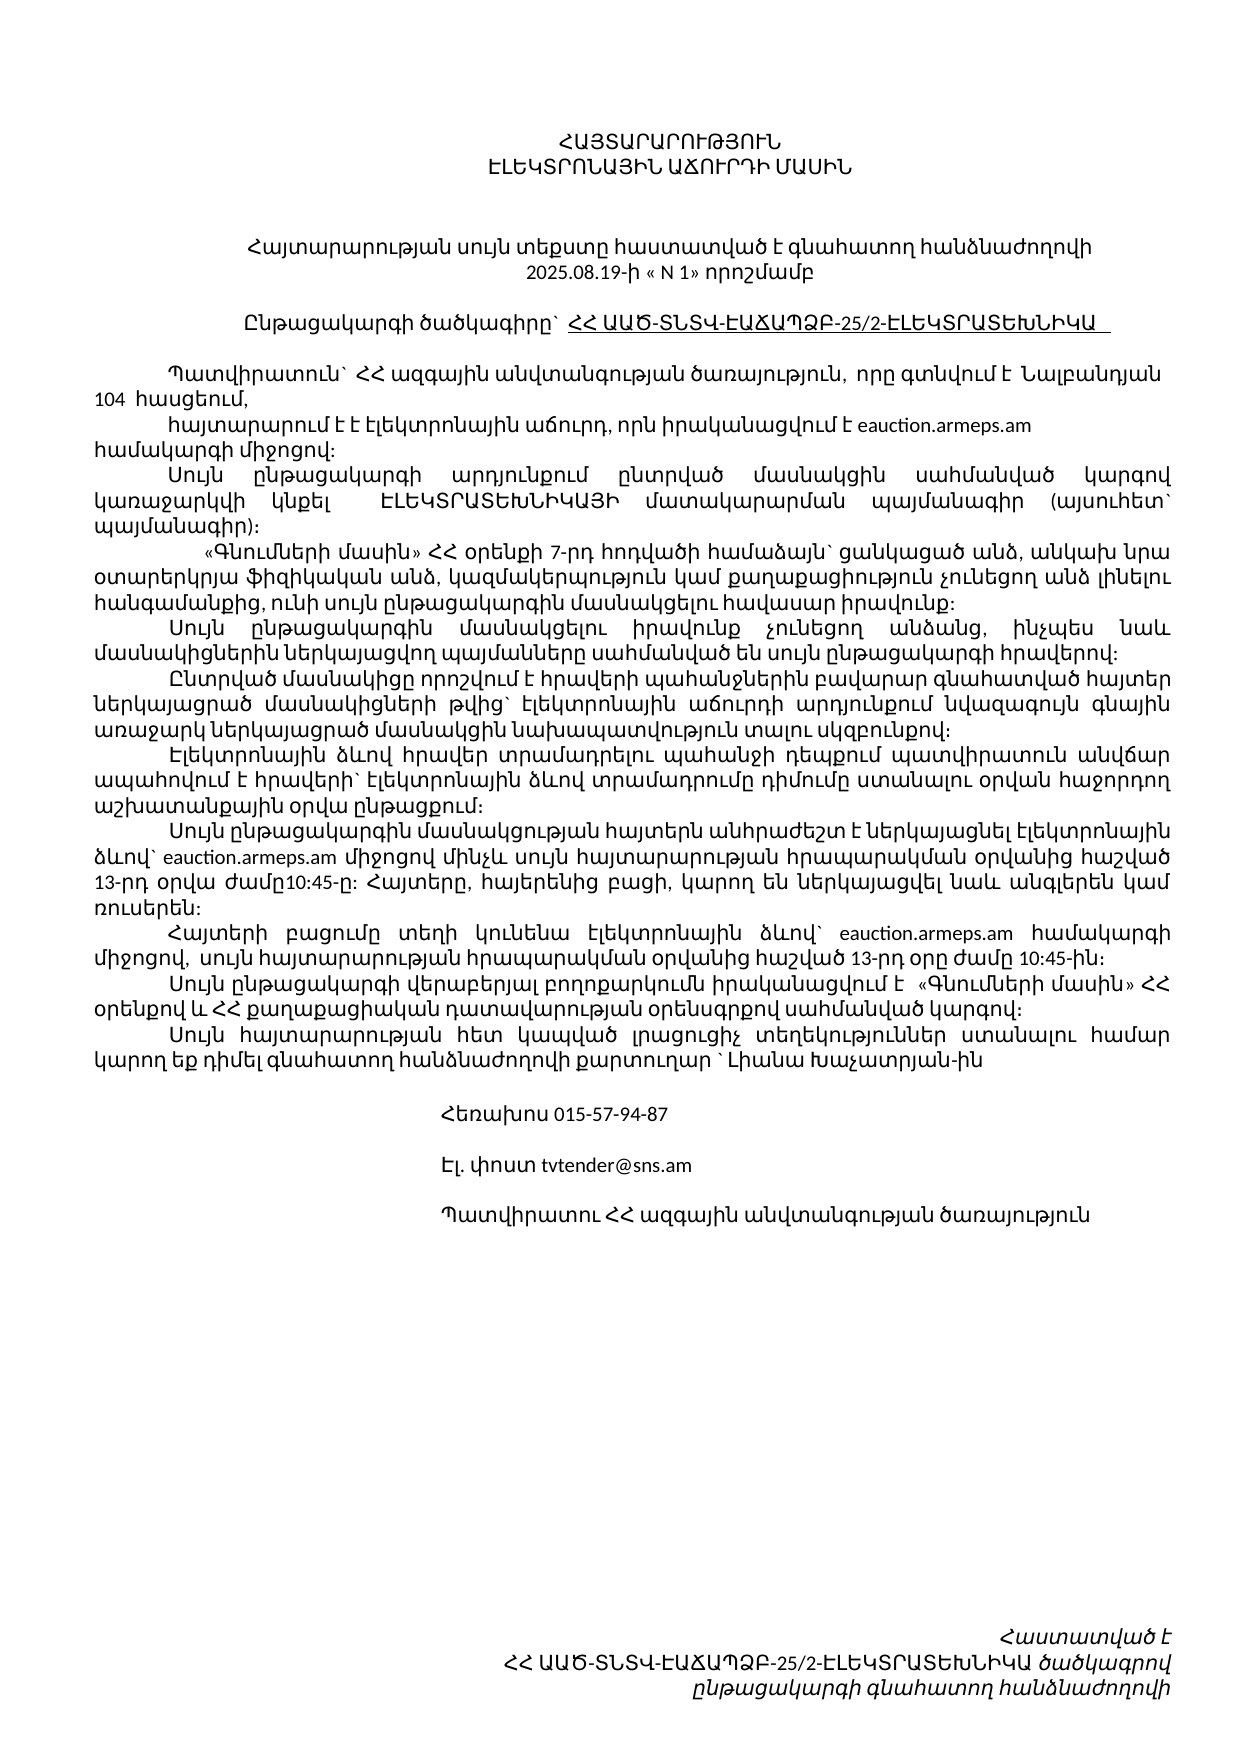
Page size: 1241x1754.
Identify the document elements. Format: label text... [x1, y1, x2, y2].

text ընթացակարգի գնահատող հանձնաժողովի [94, 1675, 1171, 1701]
text Սույն ընթացակարգի արդյունքում ընտրված մասնակցին սահմանված կարգով կառաջարկվի կնքել ԷԼԵԿՏՐԱՏԵԽՆԻԿԱՅԻ մատակարարման պայմանագիր (այսուհետ` պայմանագիր)։ [94, 463, 1171, 539]
text ՀՀ ԱԱԾ-ՏՆՏՎ-ԷԱՃԱՊՁԲ-25/2-ԷԼԵԿՏՐԱՏԵԽՆԻԿԱ ծածկագրով [94, 1650, 1171, 1675]
text հայտարարում է է էլեկտրոնային աճուրդ, որն իրականացվում է eauction.armeps.am համակարգի միջոցով: [94, 412, 1171, 463]
text Էլեկտրոնային ձևով հրավեր տրամադրելու պահանջի դեպքում պատվիրատուն անվճար ապահովում է հրավերի` էլեկտրոնային ձևով տրամադրումը դիմումը ստանալու օրվան հաջորդող աշխատանքային օրվա ընթացքում։ [94, 742, 1171, 818]
text ՀԱՅՏԱՐԱՐՈՒԹՅՈՒՆ [94, 129, 1171, 154]
text Սույն հայտարարության հետ կապված լրացուցիչ տեղեկություններ ստանալու համար կարող եք դիմել գնահատող հանձնաժողովի քարտուղար ` Լիանա Խաչատրյան-ին [94, 1022, 1171, 1073]
text Հայտերի բացումը տեղի կունենա էլեկտրոնային ձևով` eauction.armeps.am համակարգի միջոցով, սույն հայտարարության հրապարակման օրվանից հաշված 13-րդ օրը ժամը 10:45-ին։ [94, 920, 1171, 971]
text Հայտարարության սույն տեքստը հաստատված է գնահատող հանձնաժողովի [94, 234, 1171, 259]
text Հաստատված է [94, 1624, 1171, 1650]
text Ընթացակարգի ծածկագիրը` ՀՀ ԱԱԾ-ՏՆՏՎ-ԷԱՃԱՊՁԲ-25/2-ԷԼԵԿՏՐԱՏԵԽՆԻԿԱ [94, 310, 1171, 336]
text Պատվիրատուն` ՀՀ ազգային անվտանգության ծառայություն, որը գտնվում է Նալբանդյան 104 հասցեում, [94, 361, 1171, 412]
text «Գնումների մասին» ՀՀ օրենքի 7-րդ հոդվածի համաձայն` ցանկացած անձ, անկախ նրա օտարերկրյա ֆիզիկական անձ, կազմակերպություն կամ քաղաքացիություն չունեցող անձ լինելու հանգամանքից, ունի սույն ընթացակարգին մասնակցելու հավասար իրավունք: [94, 539, 1171, 615]
text Սույն ընթացակարգի վերաբերյալ բողոքարկումն իրականացվում է «Գնումների մասին» ՀՀ օրենքով և ՀՀ քաղաքացիական դատավարության օրենսգրքով սահմանված կարգով։ [94, 971, 1171, 1022]
text Ընտրված մասնակիցը որոշվում է հրավերի պահանջներին բավարար գնահատված հայտեր ներկայացրած մասնակիցների թվից` էլեկտրոնային աճուրդի արդյունքում նվազագույն գնային առաջարկ ներկայացրած մասնակցին նախապատվություն տալու սկզբունքով։ [94, 666, 1171, 742]
text Պատվիրատու ՀՀ ազգային անվտանգության ծառայություն [94, 1203, 1171, 1228]
text Սույն ընթացակարգին մասնակցելու իրավունք չունեցող անձանց, ինչպես նաև մասնակիցներին ներկայացվող պայմանները սահմանված են սույն ընթացակարգի հրավերով: [94, 615, 1171, 666]
text Էլ. փոստ tvtender@sns.am [94, 1152, 1171, 1177]
text 2025.08.19 -ի « N 1» որոշմամբ [94, 259, 1171, 285]
text Հեռախոս 015-57-94-87 [94, 1101, 1171, 1126]
text Սույն ընթացակարգին մասնակցության հայտերն անհրաժեշտ է ներկայացնել էլեկտրոնային ձևով` eauction.armeps.am միջոցով մինչև սույն հայտարարության հրապարակման օրվանից հաշված 13-րդ օրվա ժամը10:45-ը: Հայտերը, հայերենից բացի, կարող են ներկայացվել նաև անգլերեն կամ ռուսերեն: [94, 818, 1171, 920]
text ԷԼԵԿՏՐՈՆԱՅԻՆ ԱՃՈՒՐԴԻ ՄԱՍԻՆ [94, 154, 1171, 180]
